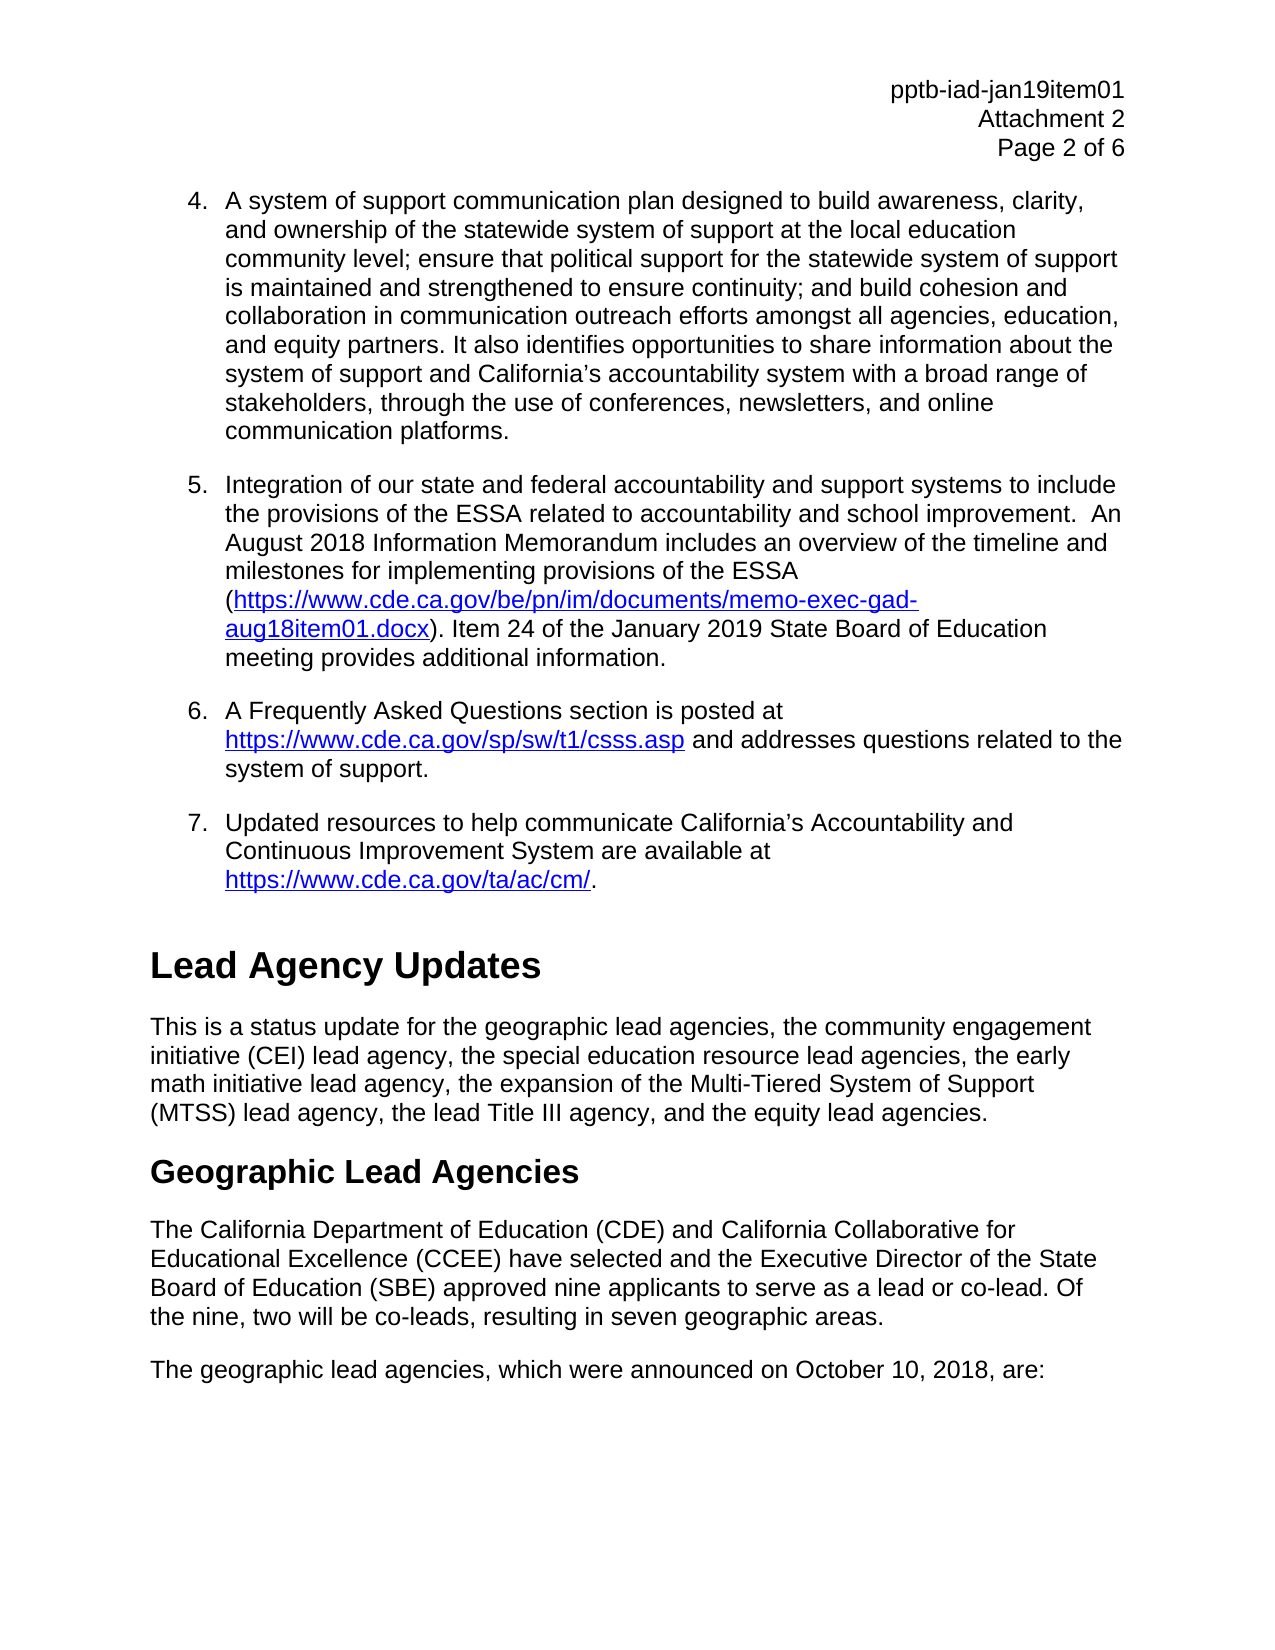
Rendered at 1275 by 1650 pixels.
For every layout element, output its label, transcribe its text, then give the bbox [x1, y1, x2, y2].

text This is a status update for the geographic lead agencies, the community engagement initiative (CEI) lead agency, the special education resource lead agencies, the early math initiative lead agency, the expansion of the Multi-Tiered System of Support (MTSS) lead agency, the lead Title III agency, and the equity lead agencies. [150, 1012, 1125, 1127]
text The California Department of Education (CDE) and California Collaborative for Educational Excellence (CCEE) have selected and the Executive Director of the State Board of Education (SBE) approved nine applicants to serve as a lead or co-lead. Of the nine, two will be co-leads, resulting in seven geographic areas. [150, 1215, 1125, 1330]
subtitle Geographic Lead Agencies [150, 1152, 1125, 1190]
list A system of support communication plan designed to build awareness, clarity, and ownership of the statewide system of support at the local education community level; ensure that political support for the statewide system of support is maintained and strengthened to ensure continuity; and build cohesion and collaboration in communication outreach efforts amongst all agencies, education, and equity partners. It also identifies opportunities to share information about the system of support and California’s accountability system with a broad range of stakeholders, through the use of conferences, newsletters, and online communication platforms. [187, 186, 1125, 445]
text The geographic lead agencies, which were announced on October 10, 2018, are: [150, 1355, 1125, 1384]
subtitle Lead Agency Updates [150, 944, 1125, 987]
list A Frequently Asked Questions section is posted at https://www.cde.ca.gov/sp/sw/t1/csss.asp and addresses questions related to the system of support. [187, 696, 1125, 782]
list Updated resources to help communicate California’s Accountability and Continuous Improvement System are available at https://www.cde.ca.gov/ta/ac/cm/. [187, 807, 1125, 894]
list Integration of our state and federal accountability and support systems to include the provisions of the ESSA related to accountability and school improvement. An August 2018 Information Memorandum includes an overview of the timeline and milestones for implementing provisions of the ESSA (https://www.cde.ca.gov/be/pn/im/documents/memo-exec-gad-aug18item01.docx). Item 24 of the January 2019 State Board of Education meeting provides additional information. [187, 470, 1125, 671]
